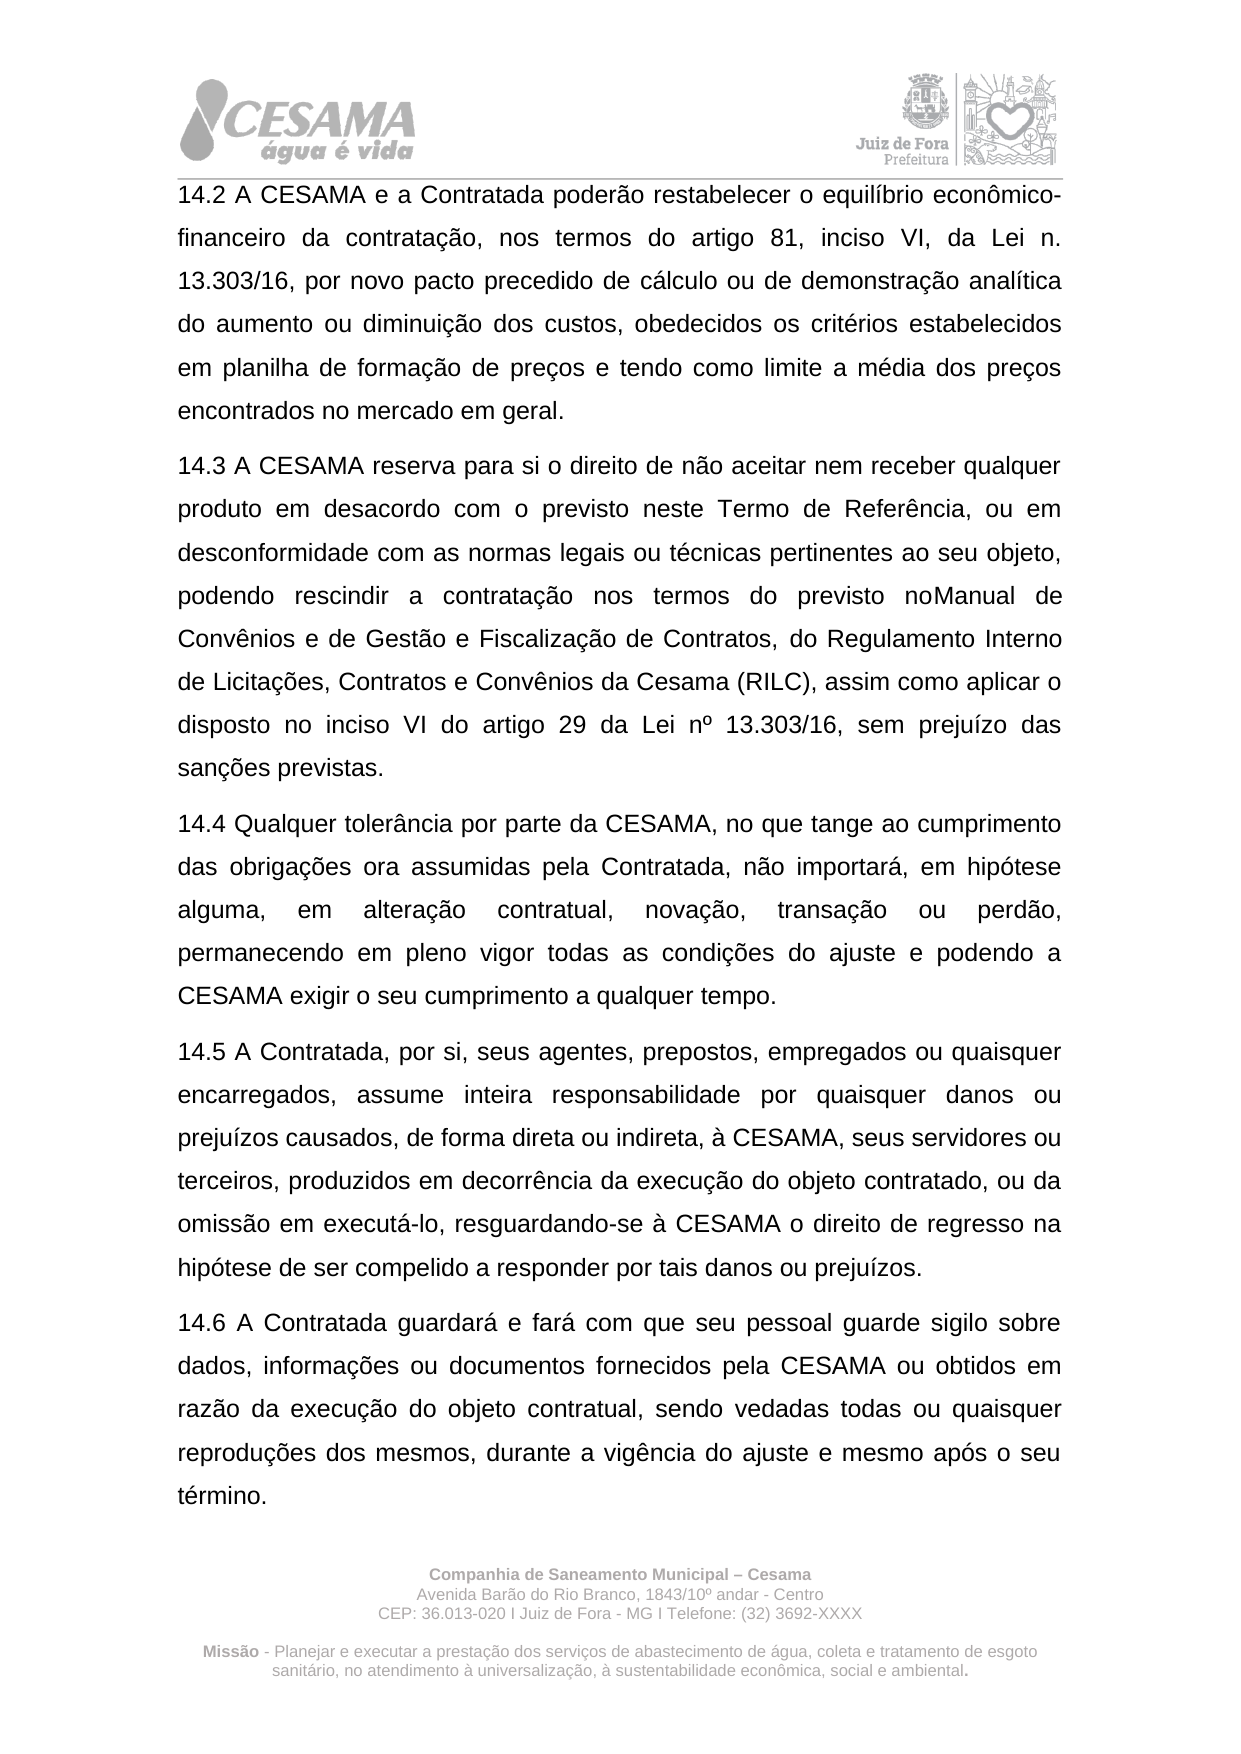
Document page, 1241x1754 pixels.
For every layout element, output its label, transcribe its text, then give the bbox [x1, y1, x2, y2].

text 14.5 A Contratada, por si, seus agentes, prepostos, empregados ou quaisquer encarregados, assume inteira responsabilidade por quaisquer danos ou prejuízos causados, de forma direta ou indireta, à CESAMA, seus servidores ou terceiros, produzidos em decorrência da execução do objeto contratado, ou da omissão em executá-lo, resguardando-se à CESAMA o direito de regresso na hipótese de ser compelido a responder por tais danos ou prejuízos. [177, 1037, 1063, 1281]
picture [177, 73, 1064, 180]
text 14.4 Qualquer tolerância por parte da CESAMA, no que tange ao cumprimento das obrigações ora assumidas pela Contratada, não importará, em hipótese alguma, em alteração contratual, novação, transação ou perdão, permanecendo em pleno vigor todas as condições do ajuste e podendo a CESAMA exigir o seu cumprimento a qualquer tempo. [177, 809, 1063, 1010]
text 14.6 A Contratada guardará e fará com que seu pessoal guarde sigilo sobre dados, informações ou documentos fornecidos pela CESAMA ou obtidos em razão da execução do objeto contratual, sendo vedadas todas ou quaisquer reproduções dos mesmos, durante a vigência do ajuste e mesmo após o seu término. [177, 1308, 1063, 1509]
text 14.2 A CESAMA e a Contratada poderão restabelecer o equilíbrio econômico-financeiro da contratação, nos termos do artigo 81, inciso VI, da Lei n. 13.303/16, por novo pacto precedido de cálculo ou de demonstração analítica do aumento ou diminuição dos custos, obedecidos os critérios estabelecidos em planilha de formação de preços e tendo como limite a média dos preços encontrados no mercado em geral. [177, 180, 1063, 424]
text 14.3 A CESAMA reserva para si o direito de não aceitar nem receber qualquer produto em desacordo com o previsto neste Termo de Referência, ou em desconformidade com as normas legais ou técnicas pertinentes ao seu objeto, podendo rescindir a contratação nos termos do previsto noManual de Convênios e de Gestão e Fiscalização de Contratos, do Regulamento Interno de Licitações, Contratos e Convênios da Cesama (RILC), assim como aplicar o disposto no inciso VI do artigo 29 da Lei nº 13.303/16, sem prejuízo das sanções previstas. [177, 451, 1063, 782]
